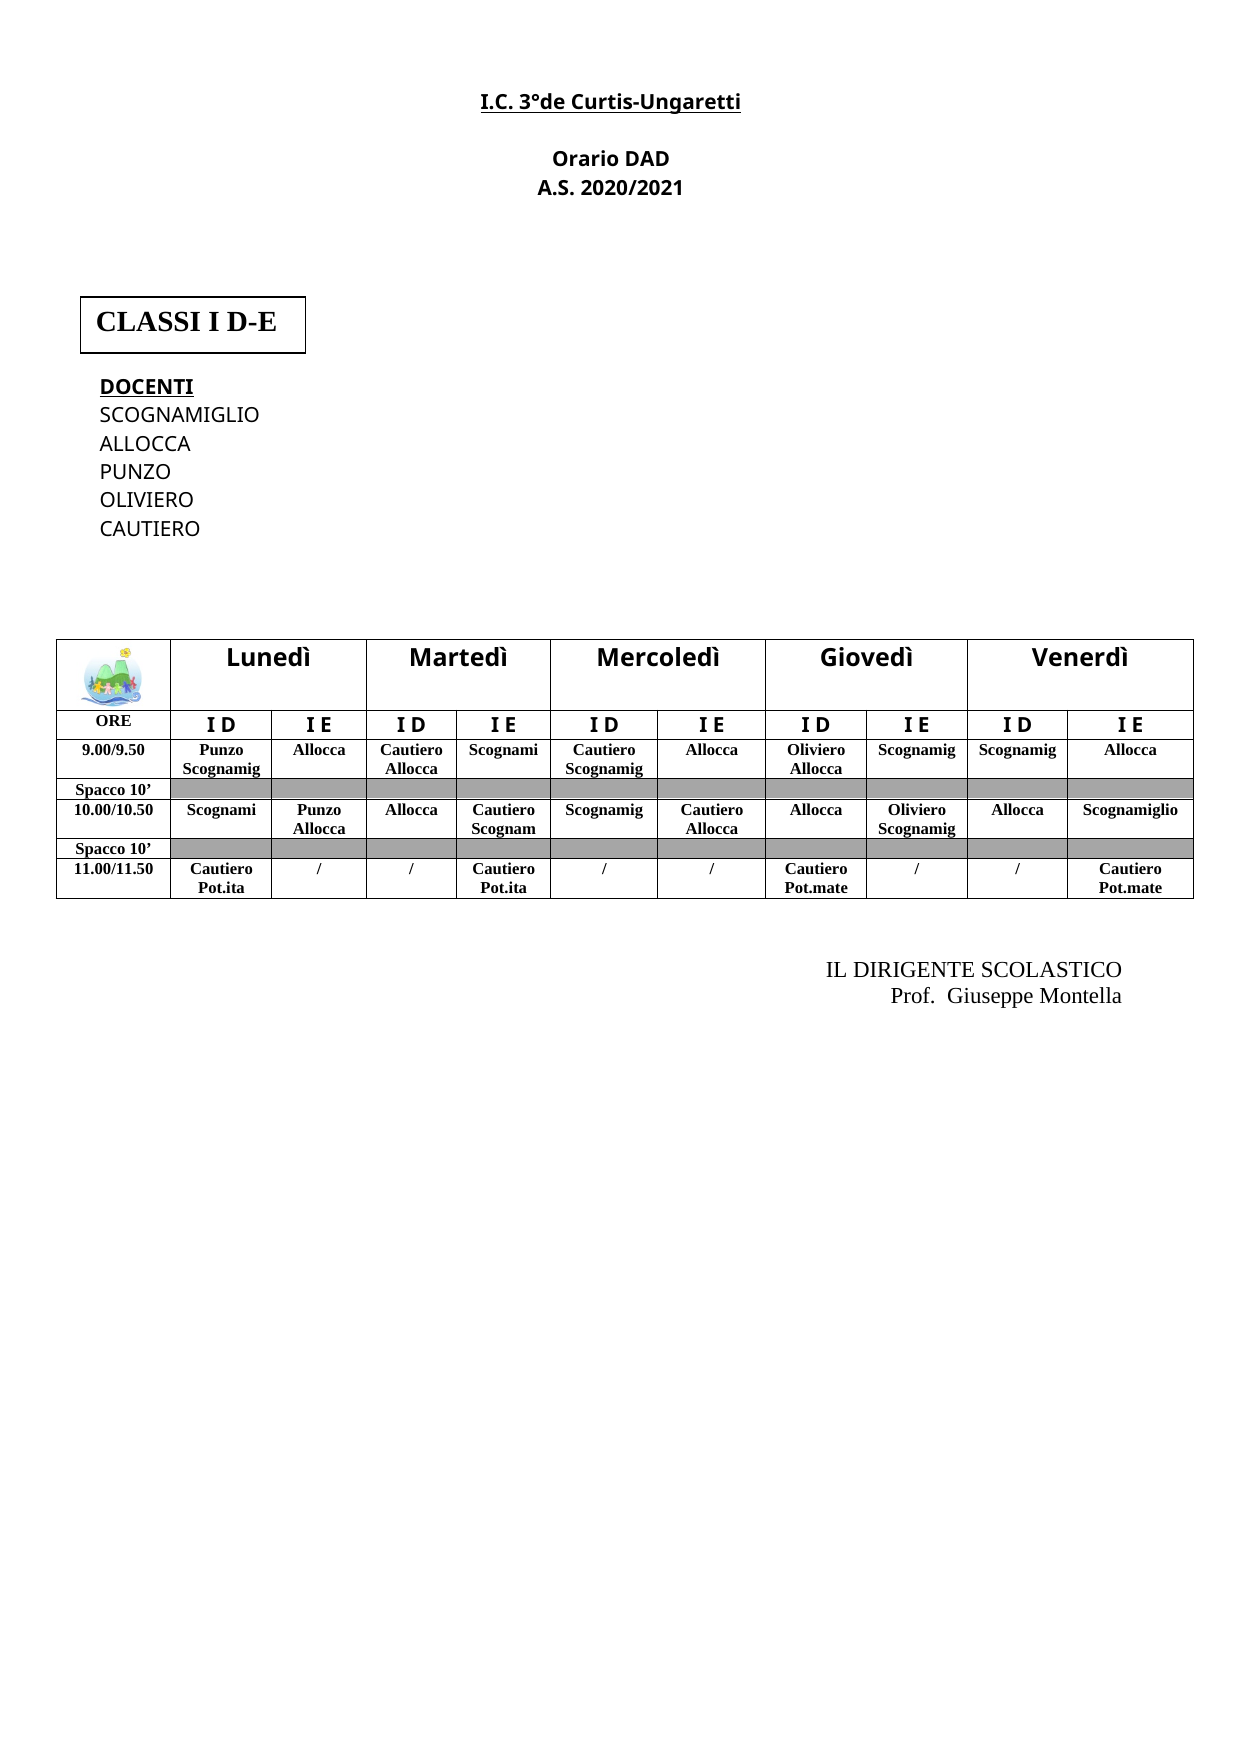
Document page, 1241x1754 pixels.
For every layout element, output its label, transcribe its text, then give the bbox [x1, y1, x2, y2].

table_cell Spacco 10’ [57, 779, 170, 798]
table_cell Scognamiglio [1068, 800, 1193, 838]
table_cell [968, 839, 1067, 858]
table_cell [658, 839, 765, 858]
text Prof. Giuseppe Montella [118, 982, 1122, 1009]
table_cell [968, 779, 1067, 798]
text ALLOCCA [99, 429, 1122, 457]
table_cell Scognami [171, 800, 271, 838]
table_cell [272, 839, 366, 858]
table_cell I D [968, 711, 1067, 739]
table_cell [551, 839, 657, 858]
table_cell [457, 839, 550, 858]
table_cell Punzo Allocca [272, 800, 366, 838]
table_cell Allocca [272, 740, 366, 778]
table_header Giovedì [766, 640, 967, 709]
table_cell I D [171, 711, 271, 739]
table_cell Punzo Scognamig [171, 740, 271, 778]
table_cell I D [766, 711, 866, 739]
table_cell [367, 839, 456, 858]
table_header Venerdì [968, 640, 1193, 709]
table_cell I D [367, 711, 456, 739]
table_cell / [658, 859, 765, 897]
table_cell [1068, 779, 1193, 798]
table_cell [457, 779, 550, 798]
table_cell Spacco 10’ [57, 839, 170, 858]
table_cell Scognami [457, 740, 550, 778]
table_cell Allocca [658, 740, 765, 778]
table_cell Allocca [367, 800, 456, 838]
text SCOGNAMIGLIO [99, 400, 1122, 429]
table_cell Cautiero Scognam [457, 800, 550, 838]
table_cell [367, 779, 456, 798]
text PUNZO [99, 457, 1122, 486]
table_cell Allocca [766, 800, 866, 838]
table_header Lunedì [171, 640, 366, 709]
text CAUTIERO [99, 514, 1122, 542]
table_cell [171, 779, 271, 798]
table_cell / [867, 859, 967, 897]
table_cell Cautiero Allocca [658, 800, 765, 838]
table_cell [1068, 839, 1193, 858]
table_cell Allocca [968, 800, 1067, 838]
table_cell ORE [57, 711, 170, 739]
table_cell Oliviero Allocca [766, 740, 866, 778]
table_cell Allocca [1068, 740, 1193, 778]
table_cell I E [272, 711, 366, 739]
picture [76, 640, 151, 710]
table_cell Cautiero Scognamig [551, 740, 657, 778]
table_header Martedì [367, 640, 550, 709]
table_cell Cautiero Pot.mate [766, 859, 866, 897]
table_cell I E [867, 711, 967, 739]
table_cell / [367, 859, 456, 897]
table_cell [867, 839, 967, 858]
table_cell 11.00/11.50 [57, 859, 170, 897]
table_cell [272, 779, 366, 798]
table_header [151, 640, 170, 709]
table_cell I E [457, 711, 550, 739]
table_cell Cautiero Allocca [367, 740, 456, 778]
table_cell Cautiero Pot.mate [1068, 859, 1193, 897]
table_cell I E [658, 711, 765, 739]
table_cell Cautiero Pot.ita [171, 859, 271, 897]
table_cell [551, 779, 657, 798]
text I.C. 3°de Curtis-Ungaretti [99, 87, 1122, 116]
table_cell [658, 779, 765, 798]
table_header Mercoledì [551, 640, 765, 709]
table_cell Scognamig [968, 740, 1067, 778]
table_cell I E [1068, 711, 1193, 739]
text IL DIRIGENTE SCOLASTICO [118, 956, 1122, 982]
table_cell / [551, 859, 657, 897]
text OLIVIERO [99, 486, 1122, 514]
text Orario DAD [99, 144, 1122, 173]
table_cell [867, 779, 967, 798]
table_cell [171, 839, 271, 858]
table_cell / [968, 859, 1067, 897]
table_cell 10.00/10.50 [57, 800, 170, 838]
table_header [57, 640, 76, 709]
table_cell Scognamig [867, 740, 967, 778]
table_cell [766, 839, 866, 858]
table_cell I D [551, 711, 657, 739]
table_cell / [272, 859, 366, 897]
text A.S. 2020/2021 [99, 173, 1122, 201]
table_cell [766, 779, 866, 798]
table_cell Oliviero Scognamig [867, 800, 967, 838]
table_cell 9.00/9.50 [57, 740, 170, 778]
table_cell Scognamig [551, 800, 657, 838]
text DOCENTI [99, 372, 1122, 400]
table_cell Cautiero Pot.ita [457, 859, 550, 897]
